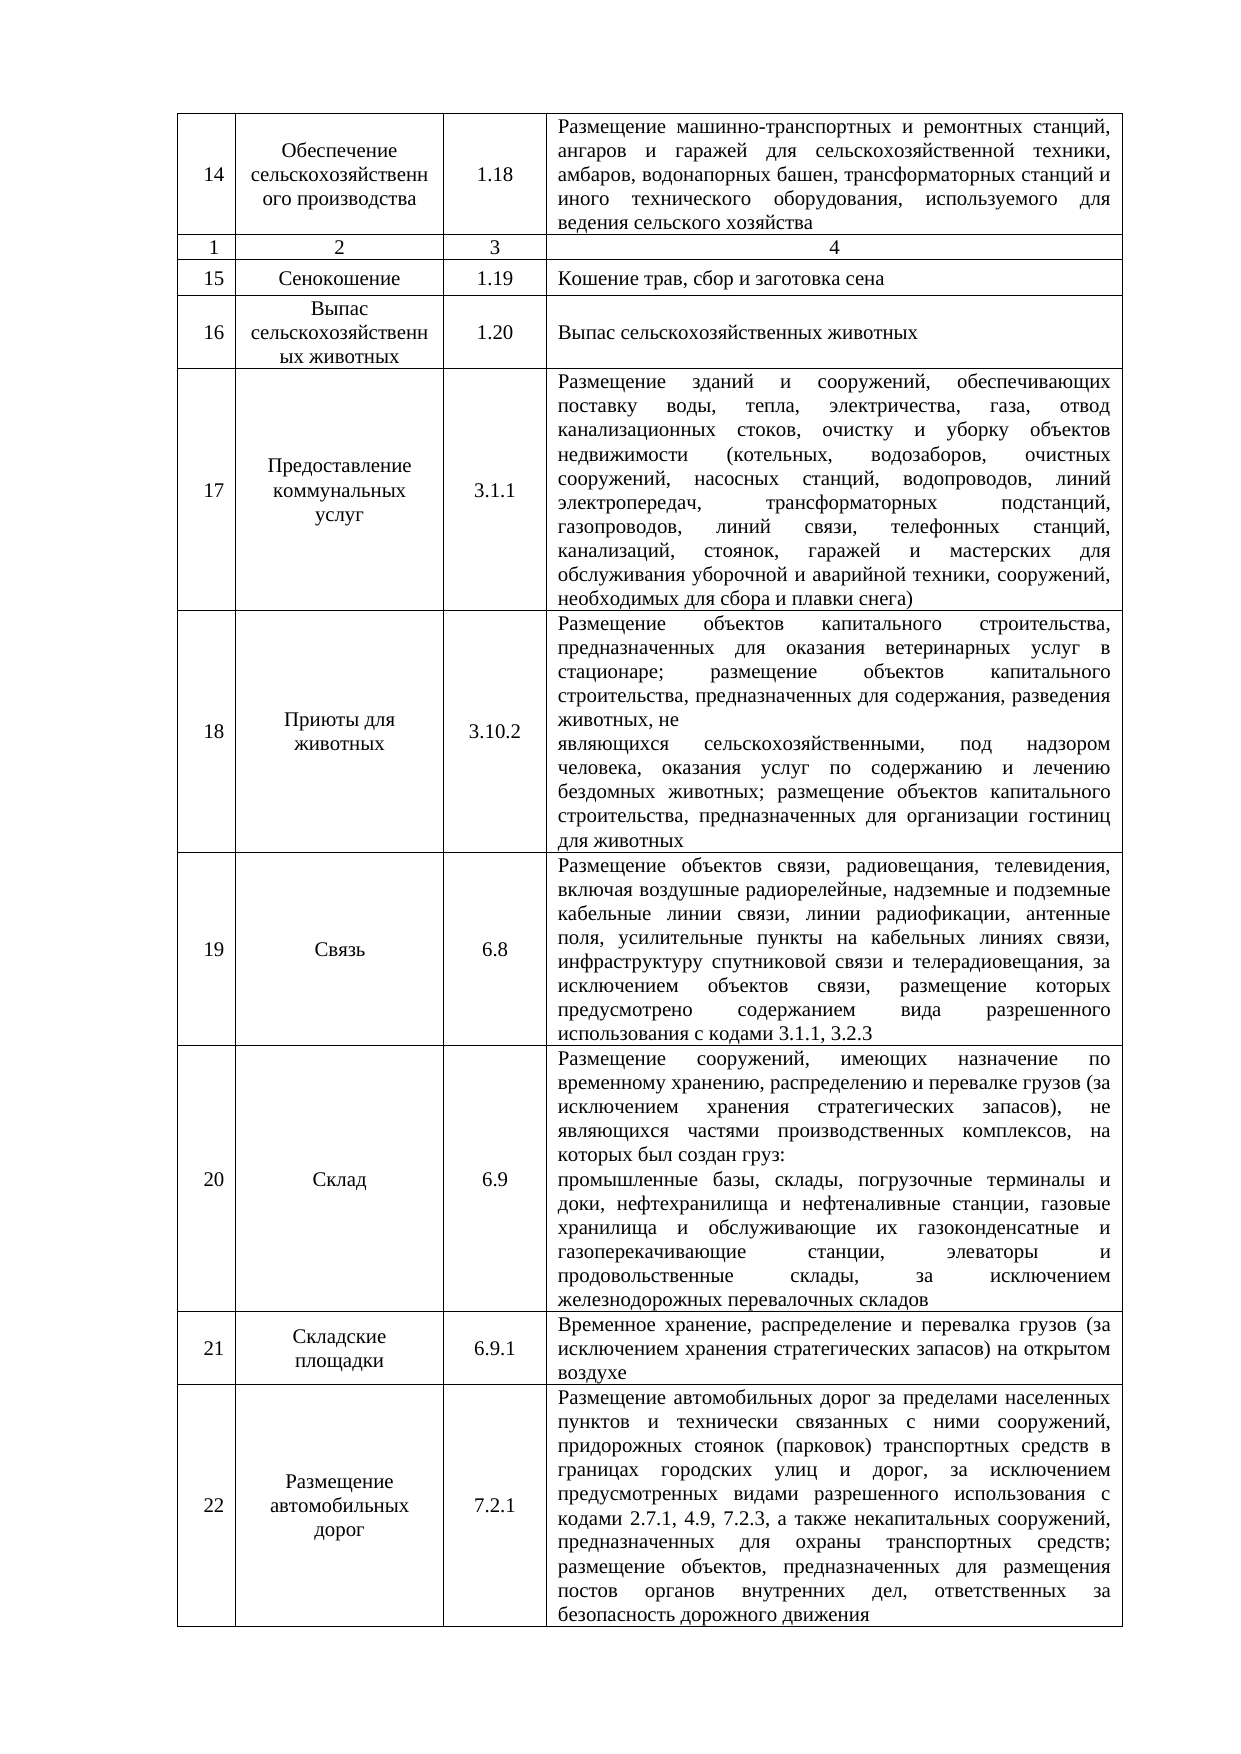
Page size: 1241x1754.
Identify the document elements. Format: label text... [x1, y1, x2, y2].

table_cell 1.20 [444, 296, 546, 368]
table_cell [178, 853, 235, 1045]
table_cell [178, 260, 235, 295]
table_cell 3 [444, 235, 546, 259]
table_cell Размещение автомобильных дорог за пределами населенных пунктов и технически связанных с ними сооружений, придорожных стоянок (парковок) транспортных средств в границах городских улиц и дорог, за исключением предусмотренных видами разрешенного использования с кодами 2.7.1, 4.9, 7.2.3, а также некапитальных сооружений, предназначенных для охраны транспортных средств; размещение объектов, предназначенных для размещения постов органов внутренних дел, ответственных за безопасность дорожного движения [547, 1385, 1122, 1626]
table_cell [178, 1385, 235, 1626]
table_cell Сенокошение [236, 260, 443, 295]
table_cell 1.18 [444, 114, 546, 234]
table_cell 6.9.1 [444, 1312, 546, 1384]
table_cell Размещение сооружений, имеющих назначение по временному хранению, распределению и перевалке грузов (за исключением хранения стратегических запасов), не являющихся частями производственных комплексов, на которых был создан груз: промышленные базы, склады, погрузочные терминалы и доки, нефтехранилища и нефтеналивные станции, газовые хранилища и обслуживающие их газоконденсатные и газоперекачивающие станции, элеваторы и продовольственные склады, за исключением железнодорожных перевалочных складов [547, 1046, 1122, 1311]
table_cell Обеспечение сельскохозяйственного производства [236, 114, 443, 234]
table_cell Предоставление коммунальных услуг [236, 369, 443, 610]
table_cell 2 [236, 235, 443, 259]
table_cell Кошение трав, сбор и заготовка сена [547, 260, 1122, 295]
table_cell [178, 114, 235, 234]
table_cell [178, 296, 235, 368]
table_cell [178, 369, 235, 610]
table_cell [178, 611, 235, 852]
table_cell Размещение зданий и сооружений, обеспечивающих поставку воды, тепла, электричества, газа, отвод канализационных стоков, очистку и уборку объектов недвижимости (котельных, водозаборов, очистных сооружений, насосных станций, водопроводов, линий электропередач, трансформаторных подстанций, газопроводов, линий связи, телефонных станций, канализаций, стоянок, гаражей и мастерских для обслуживания уборочной и аварийной техники, сооружений, необходимых для сбора и плавки снега) [547, 369, 1122, 610]
table_cell Выпас сельскохозяйственных животных [547, 296, 1122, 368]
table_cell Размещение автомобильных дорог [236, 1385, 443, 1626]
table_cell 3.10.2 [444, 611, 546, 852]
table_cell 4 [547, 235, 1122, 259]
table_cell Размещение объектов связи, радиовещания, телевидения, включая воздушные радиорелейные, надземные и подземные кабельные линии связи, линии радиофикации, антенные поля, усилительные пункты на кабельных линиях связи, инфраструктуру спутниковой связи и телерадиовещания, за исключением объектов связи, размещение которых предусмотрено содержанием вида разрешенного использования с кодами 3.1.1, 3.2.3 [547, 853, 1122, 1045]
table_cell 1.19 [444, 260, 546, 295]
table_cell Склад [236, 1046, 443, 1311]
table_cell Размещение машинно-транспортных и ремонтных станций, ангаров и гаражей для сельскохозяйственной техники, амбаров, водонапорных башен, трансформаторных станций и иного технического оборудования, используемого для ведения сельского хозяйства [547, 114, 1122, 234]
table_cell Временное хранение, распределение и перевалка грузов (за исключением хранения стратегических запасов) на открытом воздухе [547, 1312, 1122, 1384]
table_cell [178, 1046, 235, 1311]
table_cell Выпас сельскохозяйственных животных [236, 296, 443, 368]
table_cell Размещение объектов капитального строительства, предназначенных для оказания ветеринарных услуг в стационаре; размещение объектов капитального строительства, предназначенных для содержания, разведения животных, не являющихся сельскохозяйственными, под надзором человека, оказания услуг по содержанию и лечению бездомных животных; размещение объектов капитального строительства, предназначенных для организации гостиниц для животных [547, 611, 1122, 852]
table_cell Приюты для животных [236, 611, 443, 852]
table_cell [178, 1312, 235, 1384]
table_cell 3.1.1 [444, 369, 546, 610]
table_cell 6.9 [444, 1046, 546, 1311]
table_cell 7.2.1 [444, 1385, 546, 1626]
table_cell Складские площадки [236, 1312, 443, 1384]
table_cell Связь [236, 853, 443, 1045]
table_cell 1 [178, 235, 235, 259]
table_cell 6.8 [444, 853, 546, 1045]
